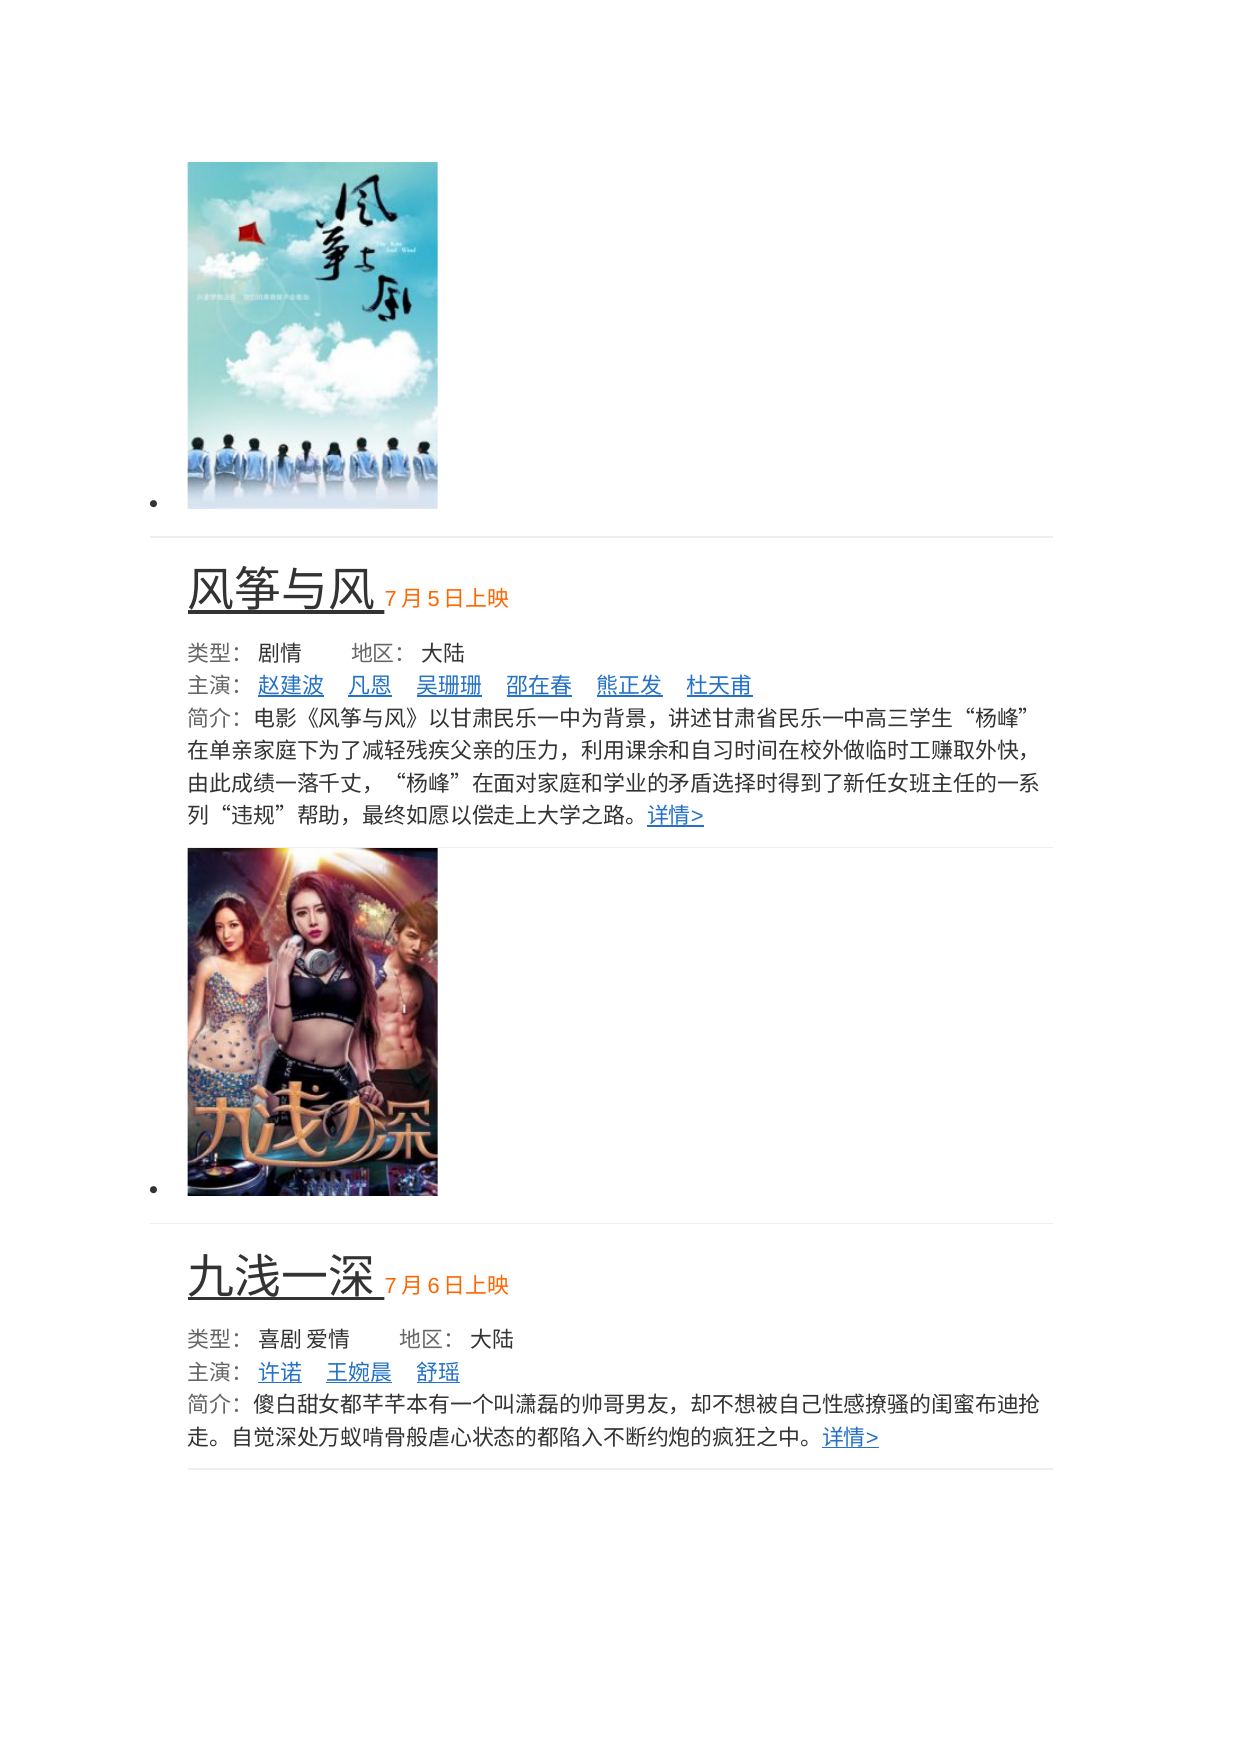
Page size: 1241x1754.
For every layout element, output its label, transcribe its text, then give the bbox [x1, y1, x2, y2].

text 主演： 许诺 王婉晨 舒瑶 [187, 1354, 1053, 1387]
text 主演： 赵建波 凡恩 吴珊珊 邵在春 熊正发 杜天甫 [187, 668, 1053, 700]
text 简介：电影《风筝与风》以甘肃民乐一中为背景，讲述甘肃省民乐一中高三学生“杨峰”在单亲家庭下为了减轻残疾父亲的压力，利用课余和自习时间在校外做临时工赚取外快，由此成绩一落千丈，“杨峰”在面对家庭和学业的矛盾选择时得到了新任女班主任的一系列“违规”帮助，最终如愿以偿走上大学之路。详情> [187, 700, 1053, 848]
text 类型： 喜剧 爱情 地区： 大陆 [187, 1322, 1053, 1354]
text 风筝与风7月5日上映 [187, 538, 1053, 635]
text 九浅一深7月6日上映 [187, 1224, 1053, 1322]
picture [187, 162, 438, 509]
text 类型： 剧情 地区： 大陆 [187, 635, 1053, 668]
text 简介：傻白甜女都芊芊本有一个叫潇磊的帅哥男友，却不想被自己性感撩骚的闺蜜布迪抢走。自觉深处万蚁啃骨般虐心状态的都陷入不断约炮的疯狂之中。详情> [187, 1387, 1053, 1470]
picture [187, 848, 438, 1196]
